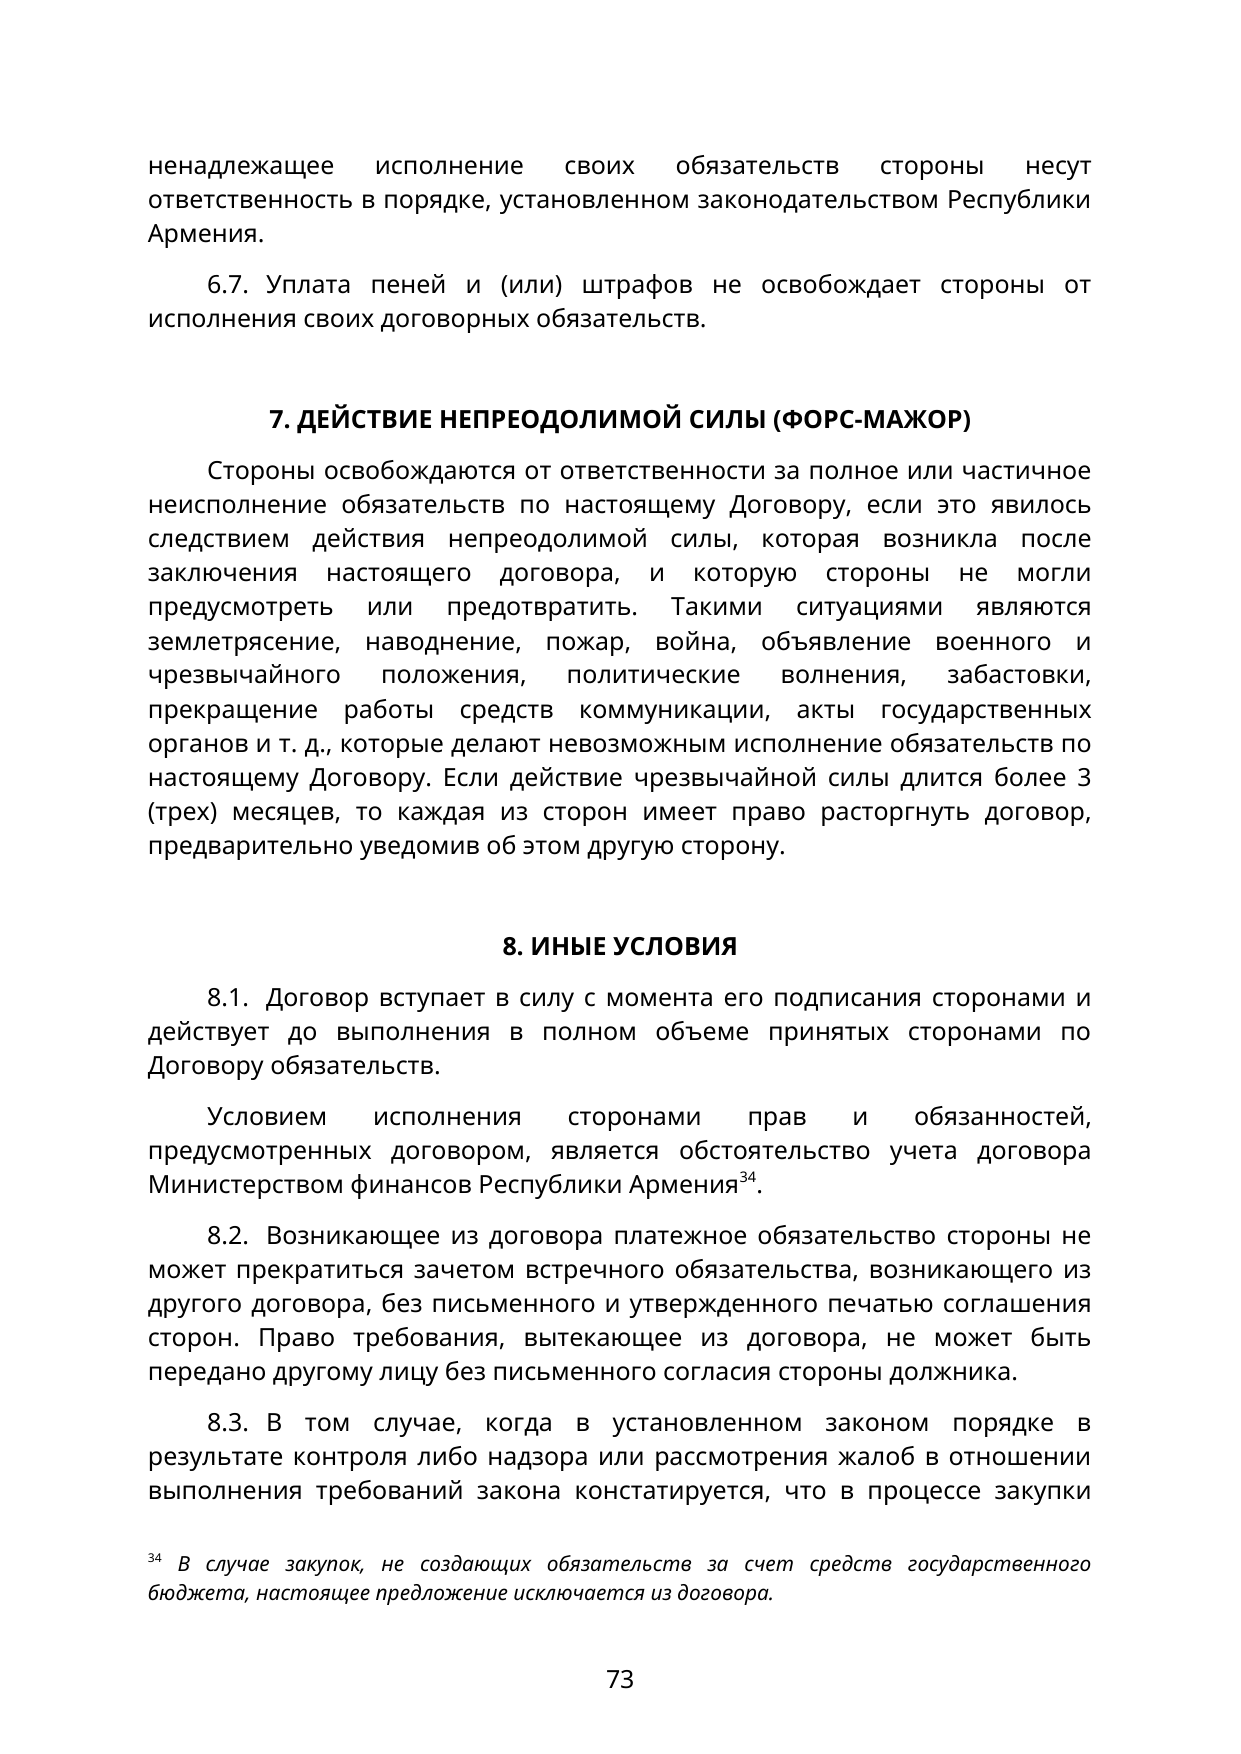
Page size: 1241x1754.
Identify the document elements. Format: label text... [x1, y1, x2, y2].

text 6.7. Уплата пеней и (или) штрафов не освобождает стороны от исполнения своих договорных обязательств. [148, 267, 1092, 335]
text Стороны освобождаются от ответственности за полное или частичное неисполнение обязательств по настоящему Договору, если это явилось следствием действия непреодолимой силы, которая возникла после заключения настоящего договора, и которую стороны не могли предусмотреть или предотвратить. Такими ситуациями являются землетрясение, наводнение, пожар, война, объявление военного и чрезвычайного положения, политические волнения, забастовки, прекращение работы средств коммуникации, акты государственных органов и т. д., которые делают невозможным исполнение обязательств по настоящему Договору. Если действие чрезвычайной силы длится более 3 (трех) месяцев, то каждая из сторон имеет право расторгнуть договор, предварительно уведомив об этом другую сторону. [148, 453, 1092, 862]
text Условием исполнения сторонами прав и обязанностей, предусмотренных договором, является обстоятельство учета договора Министерством финансов Республики Армения. [148, 1098, 1092, 1201]
text 7. ДЕЙСТВИЕ НЕПРЕОДОЛИМОЙ СИЛЫ (ФОРС-МАЖОР) [148, 402, 1092, 436]
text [148, 1404, 1092, 1507]
text 8.2. Возникающее из договора платежное обязательство стороны не может прекратиться зачетом встречного обязательства, возникающего из другого договора, без письменного и утвержденного печатью соглашения сторон. Право требования, вытекающее из договора, не может быть передано другому лицу без письменного согласия стороны должника. [148, 1217, 1092, 1388]
text 8.1. Договор вступает в силу с момента его подписания сторонами и действует до выполнения в полном объеме принятых сторонами по Договору обязательств. [148, 980, 1092, 1082]
text 8. ИНЫЕ УСЛОВИЯ [148, 929, 1092, 963]
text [148, 148, 1092, 250]
